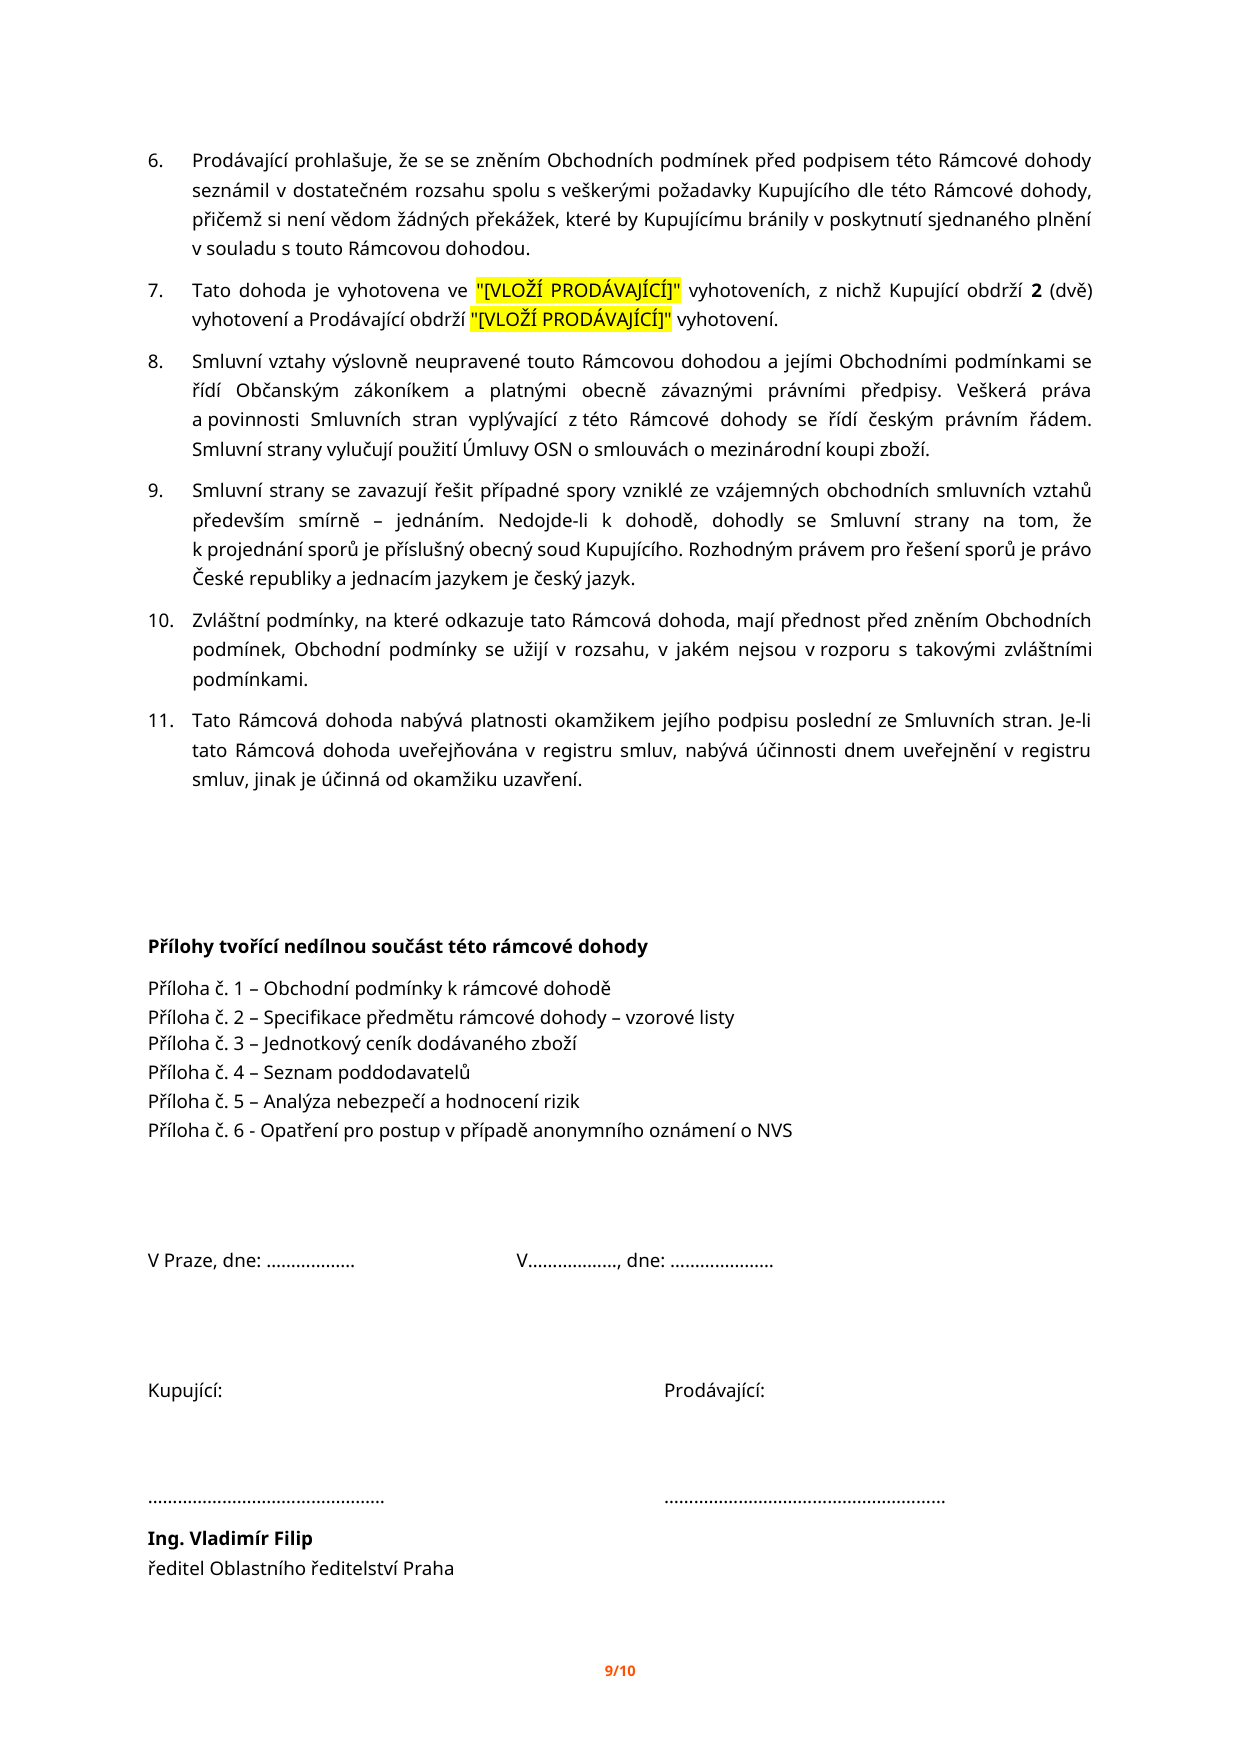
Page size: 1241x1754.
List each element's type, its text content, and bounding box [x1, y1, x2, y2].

list Smluvní strany se zavazují řešit případné spory vzniklé ze vzájemných obchodních smluvních vztahů především smírně – jednáním. Nedojde-li k dohodě, dohodly se Smluvní strany na tom, že k projednání sporů je příslušný obecný soud Kupujícího. Rozhodným právem pro řešení sporů je právo České republiky a jednacím jazykem je český jazyk. [148, 478, 1093, 591]
text Přílohy tvořící nedílnou součást této rámcové dohody [148, 933, 1095, 959]
text Příloha č. 6 - Opatření pro postup v případě anonymního oznámení o NVS [148, 1118, 1095, 1143]
text ………………………………………… ………………………………………………… [148, 1484, 1093, 1509]
text Kupující: Prodávající: [148, 1377, 1093, 1402]
list Zvláštní podmínky, na které odkazuje tato Rámcová dohoda, mají přednost před zněním Obchodních podmínek, Obchodní podmínky se užijí v rozsahu, v jakém nejsou v rozporu s takovými zvláštními podmínkami. [148, 607, 1093, 691]
text Příloha č. 5 – Analýza nebezpečí a hodnocení rizik [148, 1088, 1095, 1114]
text Ing. Vladimír Filip [148, 1526, 1093, 1551]
list Prodávající prohlašuje, že se se zněním Obchodních podmínek před podpisem této Rámcové dohody seznámil v dostatečném rozsahu spolu s veškerými požadavky Kupujícího dle této Rámcové dohody, přičemž si není vědom žádných překážek, které by Kupujícímu bránily v poskytnutí sjednaného plnění v souladu s touto Rámcovou dohodou. [148, 148, 1093, 261]
text ředitel Oblastního ředitelství Praha [148, 1555, 1093, 1580]
text Příloha č. 3 – Jednotkový ceník dodávaného zboží [148, 1030, 1095, 1055]
text Příloha č. 1 – Obchodní podmínky k rámcové dohodě [148, 975, 1095, 1001]
list Tato dohoda je vyhotovena ve "[VLOŽÍ PRODÁVAJÍCÍ]" vyhotoveních, z nichž Kupující obdrží 2 (dvě) vyhotovení a Prodávající obdrží "[VLOŽÍ PRODÁVAJÍCÍ]" vyhotovení. [148, 277, 1093, 332]
text Příloha č. 2 – Specifikace předmětu rámcové dohody – vzorové listy [148, 1004, 1093, 1030]
list Tato Rámcová dohoda nabývá platnosti okamžikem jejího podpisu poslední ze Smluvních stran. Je-li tato Rámcová dohoda uveřejňována v registru smluv, nabývá účinnosti dnem uveřejnění v registru smluv, jinak je účinná od okamžiku uzavření. [148, 708, 1093, 792]
text V Praze, dne: ……………… V………………, dne: ………………… [148, 1247, 1093, 1273]
text Příloha č. 4 – Seznam poddodavatelů [148, 1059, 1095, 1085]
list Smluvní vztahy výslovně neupravené touto Rámcovou dohodou a jejími Obchodními podmínkami se řídí Občanským zákoníkem a platnými obecně závaznými právními předpisy. Veškerá práva a povinnosti Smluvních stran vyplývající z této Rámcové dohody se řídí českým právním řádem. Smluvní strany vylučují použití Úmluvy OSN o smlouvách o mezinárodní koupi zboží. [148, 348, 1093, 462]
